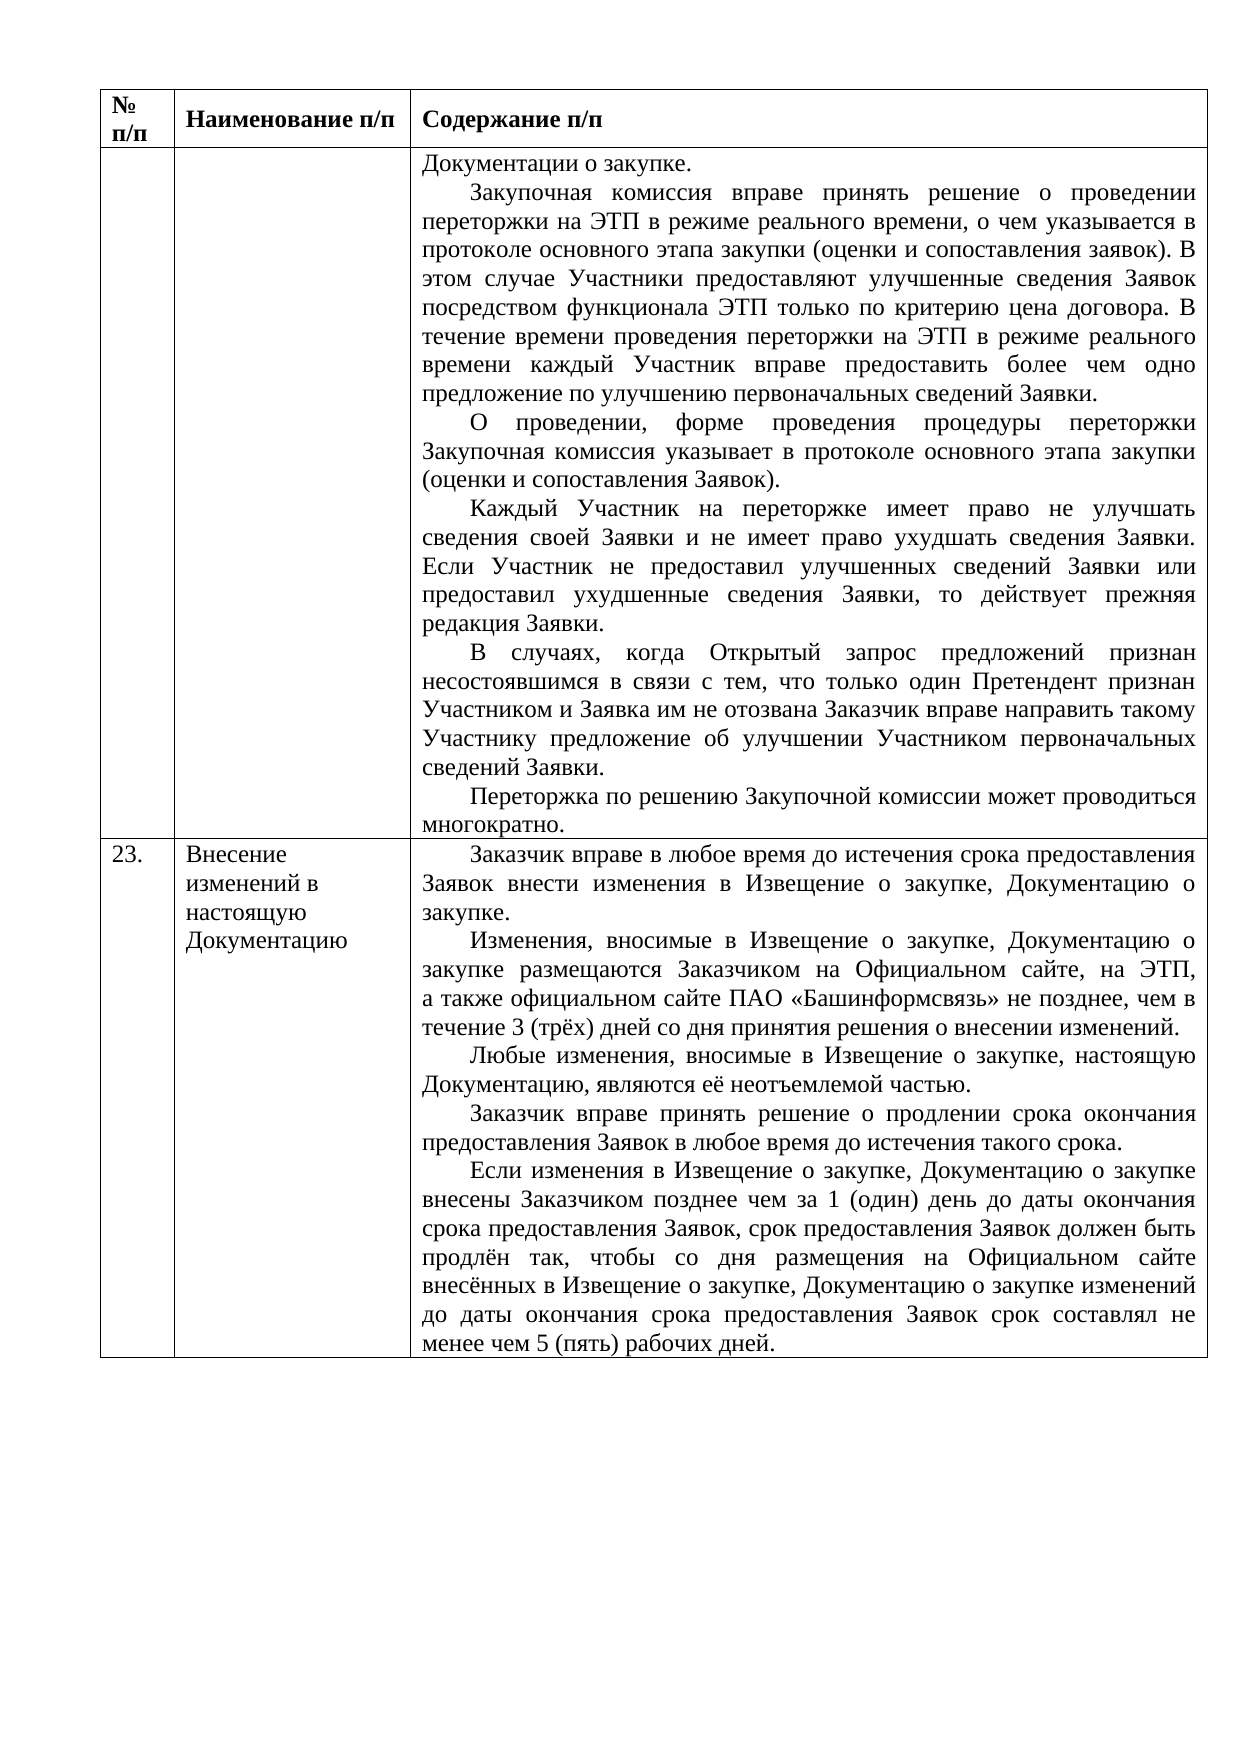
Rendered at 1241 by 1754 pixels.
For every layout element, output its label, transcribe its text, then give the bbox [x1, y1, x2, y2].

table_header Наименование п/п [175, 90, 410, 147]
table_header Содержание п/п [411, 90, 1207, 147]
table_cell [101, 839, 174, 1357]
table_cell Внесение изменений в настоящую Документацию [175, 839, 410, 1357]
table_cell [411, 148, 1207, 838]
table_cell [175, 148, 410, 838]
table_cell [101, 148, 174, 838]
table_cell Заказчик вправе в любое время до истечения срока предоставления Заявок внести изменения в Извещение о закупке, Документацию о закупке. Изменения, вносимые в Извещение о закупке, Документацию о закупке размещаются Заказчиком на Официальном сайте, на ЭТП, а также официальном сайте ПАО «Башинформсвязь» не позднее, чем в течение 3 (трёх) дней со дня принятия решения о внесении изменений. Любые изменения, вносимые в Извещение о закупке, настоящую Документацию, являются её неотъемлемой частью. Заказчик вправе принять решение о продлении срока окончания предоставления Заявок в любое время до истечения такого срока. Если изменения в Извещение о закупке, Документацию о закупке внесены Заказчиком позднее чем за 1 (один) день до даты окончания срока предоставления Заявок, срок предоставления Заявок должен быть продлён так, чтобы со дня размещения на Официальном сайте внесённых в Извещение о закупке, Документацию о закупке изменений до даты окончания срока предоставления Заявок срок составлял не менее чем 5 (пять) рабочих дней. [411, 839, 1207, 1357]
table_header № п/п [101, 90, 174, 147]
